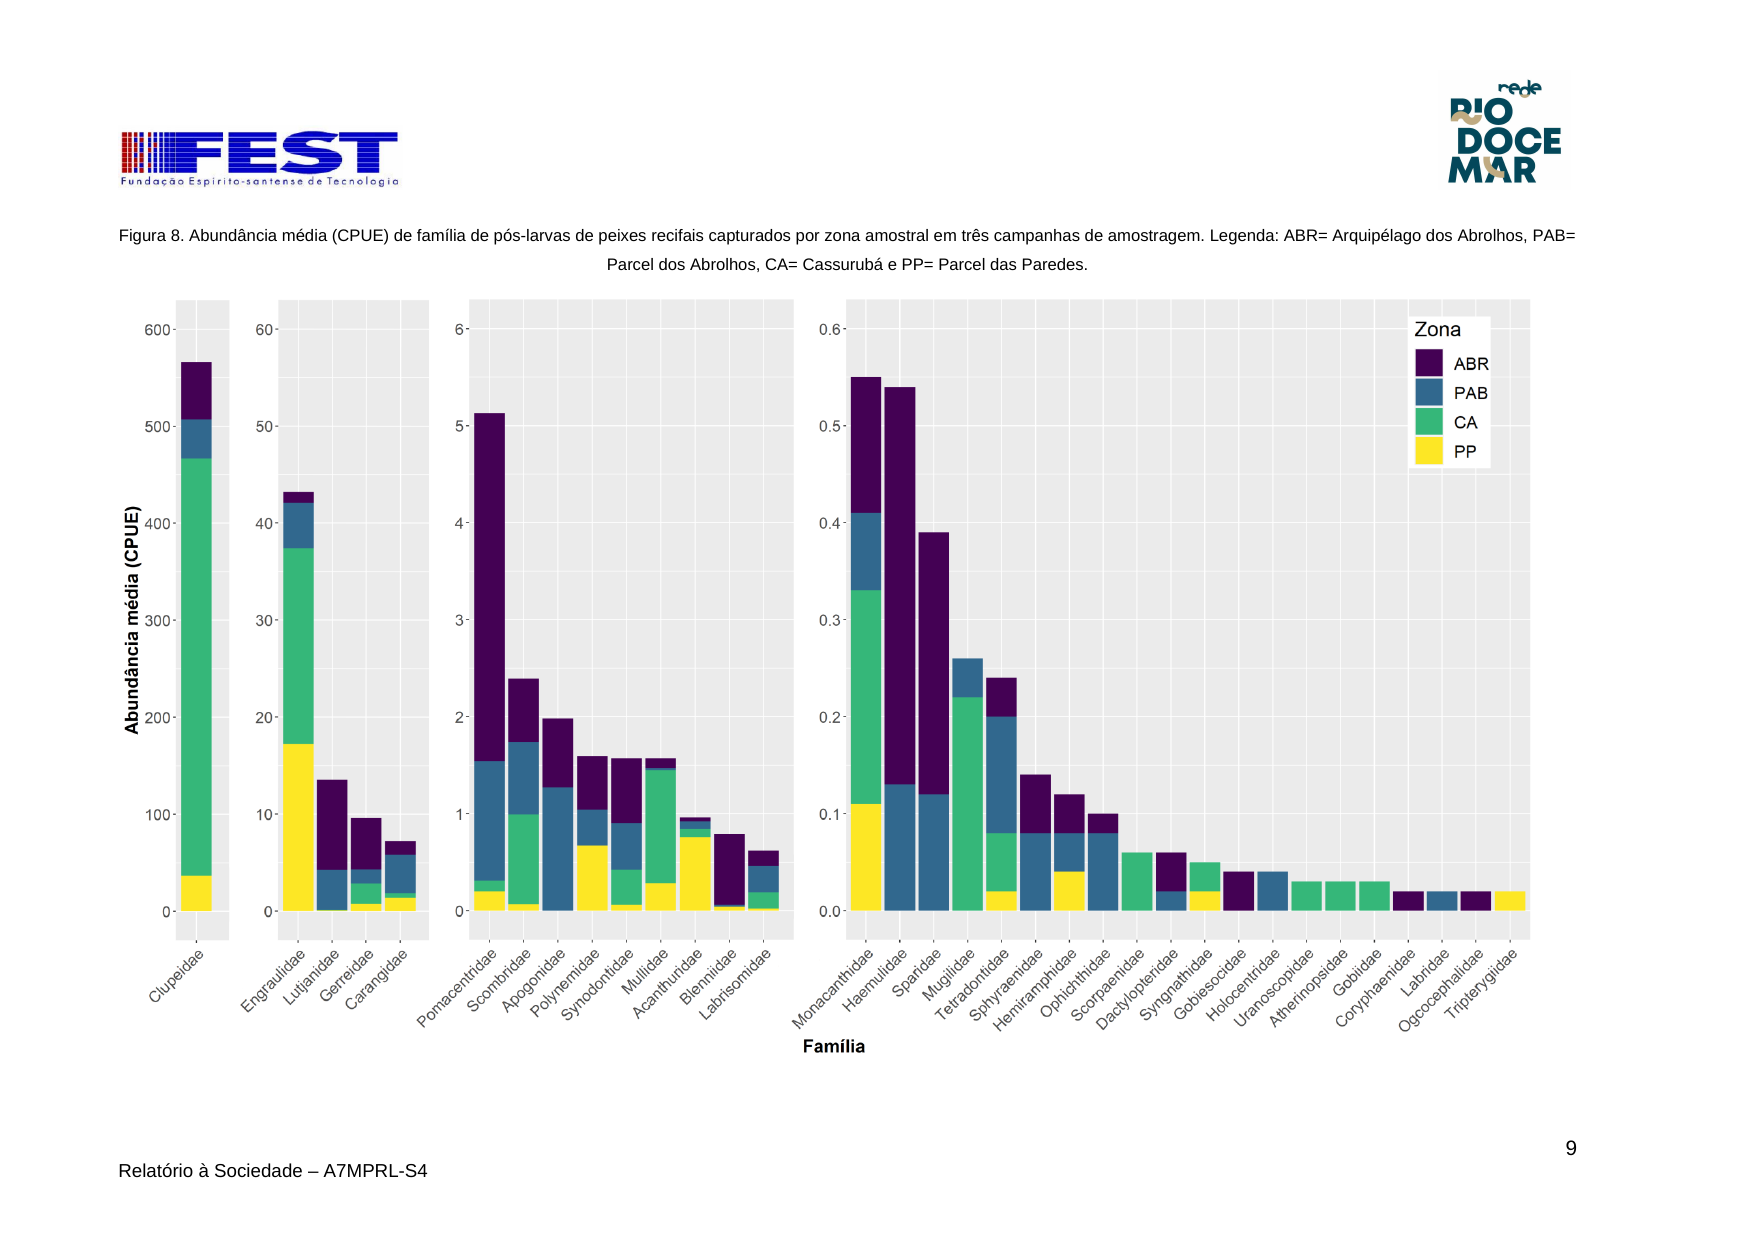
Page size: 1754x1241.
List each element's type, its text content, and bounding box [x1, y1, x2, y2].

picture [118, 125, 403, 190]
picture [1437, 70, 1572, 190]
text Figura 8. Abundância média (CPUE) de família de pós-larvas de peixes recifais capturados por zona amostral em três campanhas de amostragem. Legenda: ABR= Arquipélago dos Abrolhos, PAB= Parcel dos Abrolhos, CA= Cassurubá e PP= Parcel das Paredes. [118, 226, 1577, 273]
picture [118, 299, 1536, 1057]
